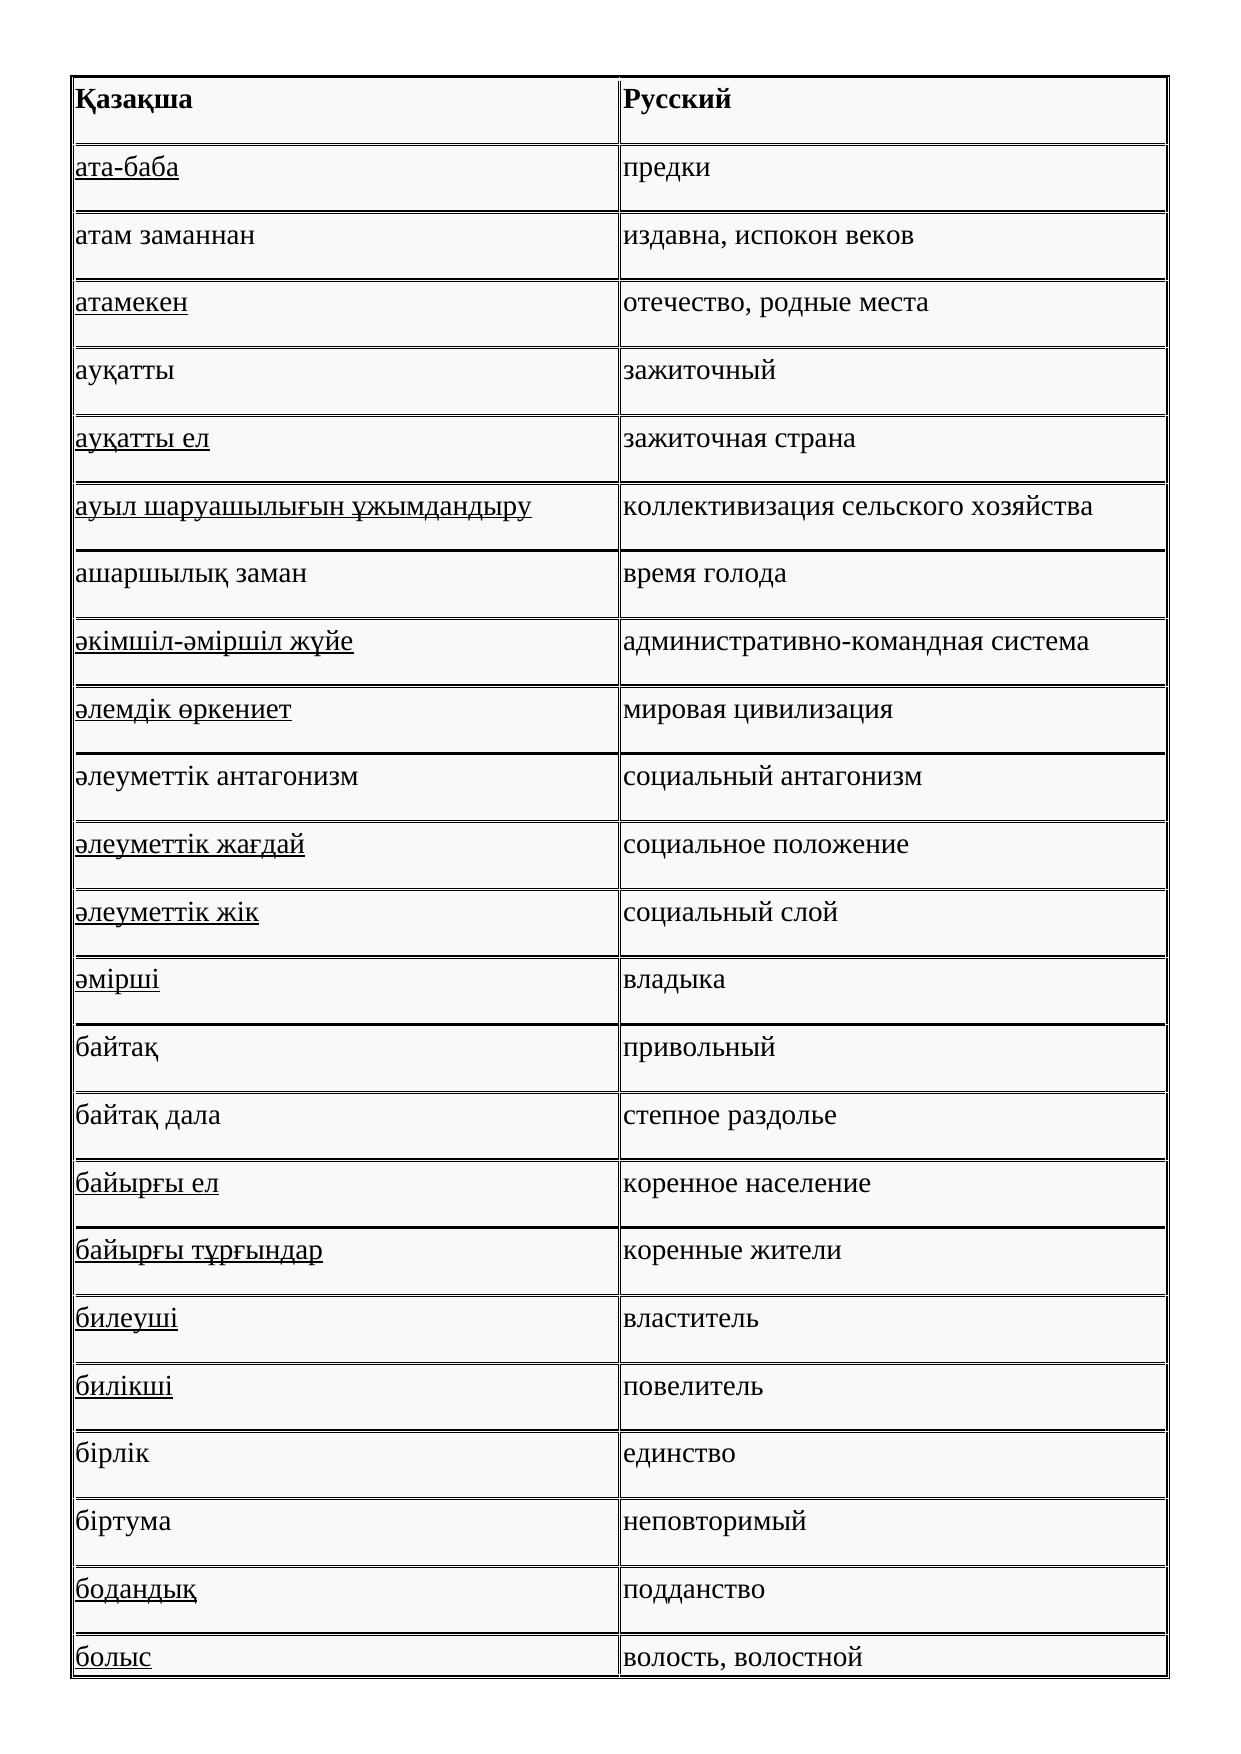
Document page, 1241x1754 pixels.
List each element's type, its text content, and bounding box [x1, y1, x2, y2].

table_cell зажиточный [620, 346, 1168, 413]
table_cell неповторимый [620, 1497, 1168, 1564]
table_cell привольный [621, 1023, 1168, 1091]
table_cell степное раздолье [620, 1091, 1168, 1158]
table_cell ауқатты ел [74, 414, 618, 481]
table_cell зажиточная страна [621, 414, 1167, 481]
table_cell әлемдік өркениет [74, 684, 618, 752]
table_cell административно-командная система [620, 617, 1168, 684]
table_cell социальный антагонизм [621, 752, 1166, 820]
table_cell болыс [74, 1632, 620, 1675]
table_cell социальный слой [621, 888, 1167, 955]
table_cell байтақ дала [72, 1091, 620, 1158]
table_cell бодандық [74, 1565, 618, 1632]
table_cell единство [621, 1429, 1167, 1497]
table_cell әкімшіл-әміршіл жүйе [72, 617, 620, 684]
table_cell время голода [621, 549, 1166, 617]
table_cell бірлік [74, 1429, 618, 1497]
table_cell атамекен [74, 278, 618, 346]
table_cell әмірші [74, 955, 618, 1023]
table_cell владыка [621, 955, 1167, 1023]
table_cell билеуші [72, 1294, 620, 1361]
table_cell отечество, родные места [621, 278, 1167, 346]
table_cell предки [620, 143, 1168, 210]
table_cell байтақ [72, 1023, 618, 1091]
table_cell әлеуметтік жік [74, 888, 618, 955]
table_cell ауқатты [72, 346, 620, 413]
table_cell ауыл шаруашылығын ұжымдандыру [74, 481, 618, 549]
table_cell ата-баба [72, 143, 620, 210]
table_cell ашаршылық заман [74, 549, 618, 617]
table_cell мировая цивилизация [621, 684, 1167, 752]
table_cell әлеуметтік антагонизм [74, 752, 618, 820]
table_header Русский [620, 78, 1166, 143]
table_cell волость, волостной [620, 1632, 1167, 1675]
table_cell байырғы тұрғындар [74, 1226, 618, 1294]
table_cell коренные жители [621, 1226, 1166, 1294]
table_cell коллективизация сельского хозяйства [621, 481, 1167, 549]
table_cell біртума [72, 1497, 620, 1564]
table_cell билікші [74, 1361, 618, 1429]
table_cell издавна, испокон веков [621, 210, 1167, 278]
table_cell подданство [621, 1565, 1167, 1632]
table_cell коренное население [621, 1158, 1167, 1226]
table_header Қазақша [74, 78, 620, 143]
table_cell властитель [620, 1294, 1168, 1361]
table_cell байырғы ел [74, 1158, 618, 1226]
table_cell социальное положение [620, 820, 1168, 887]
table_cell повелитель [621, 1361, 1167, 1429]
table_cell атам заманнан [74, 210, 618, 278]
table_cell әлеуметтік жағдай [72, 820, 620, 887]
